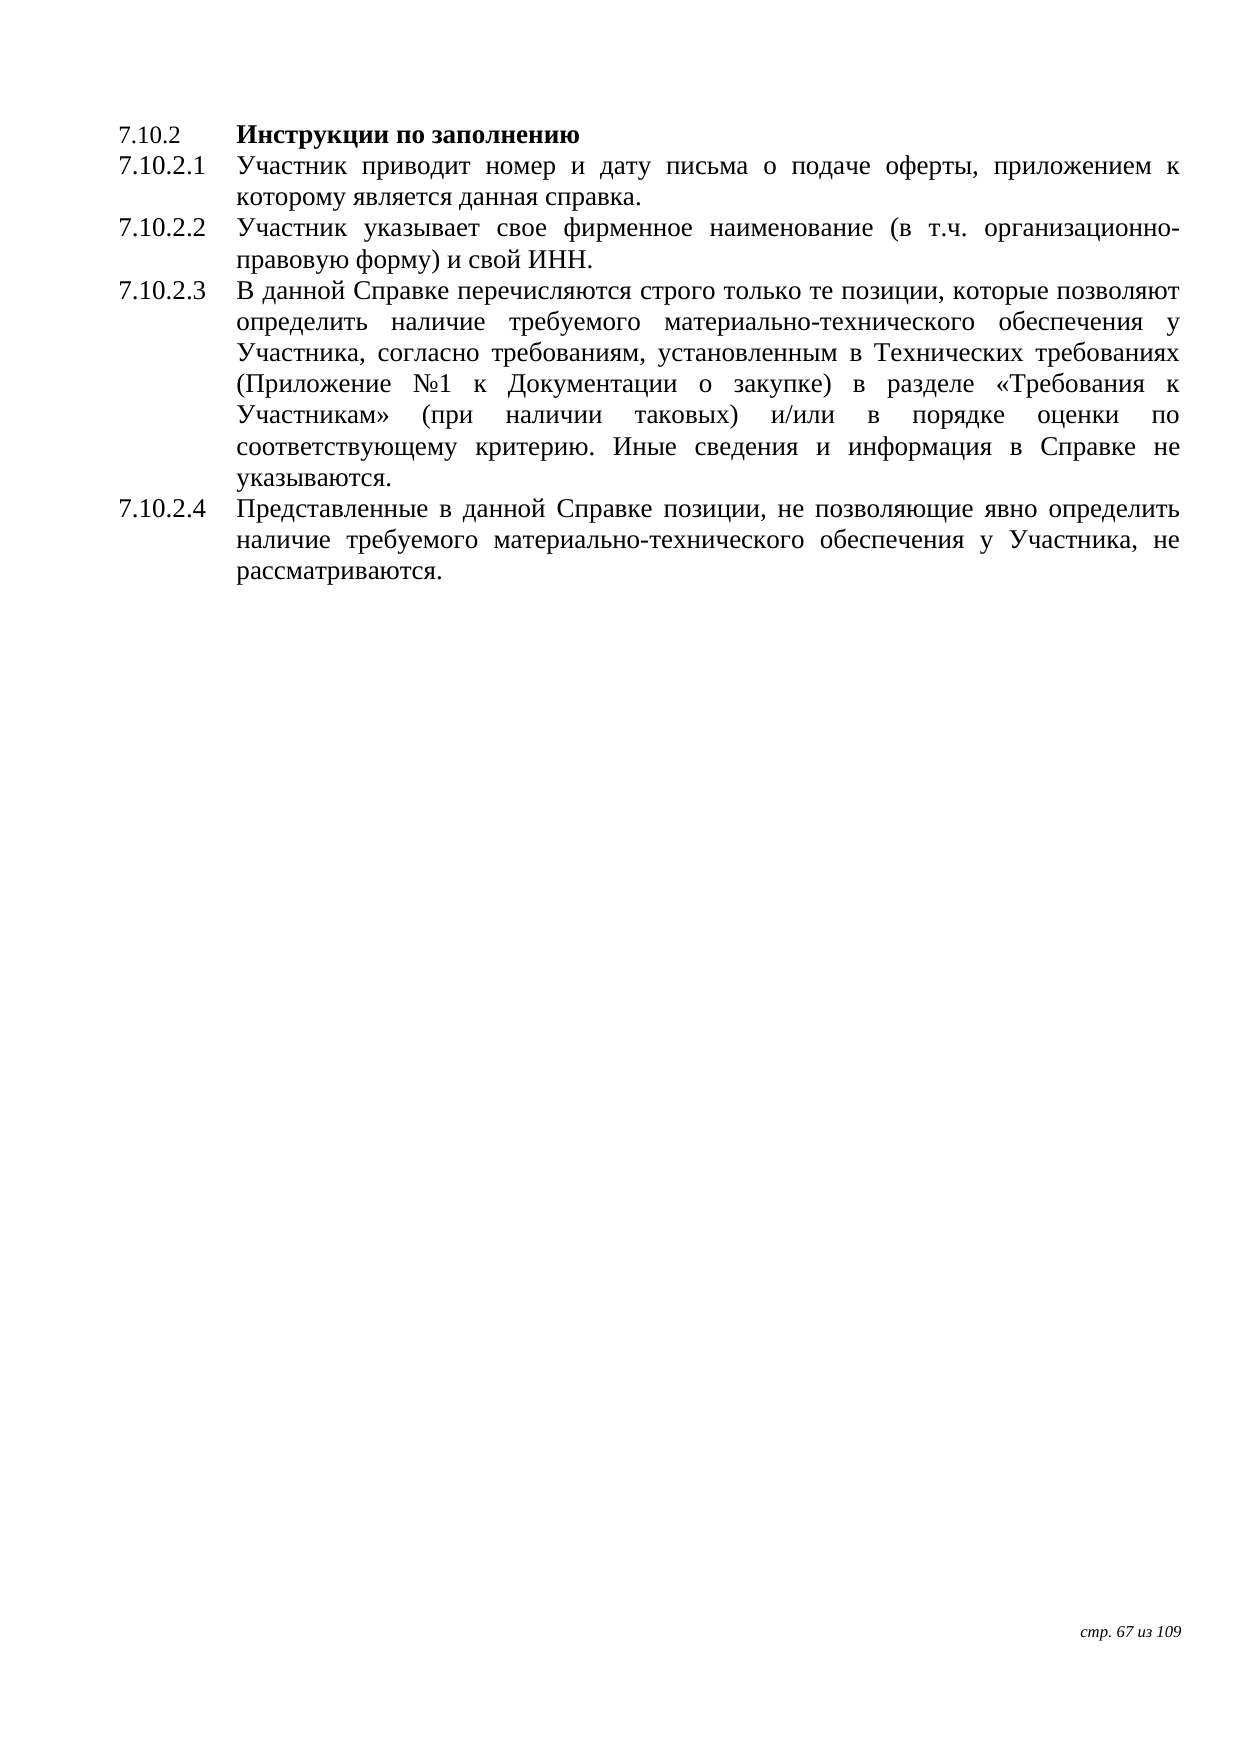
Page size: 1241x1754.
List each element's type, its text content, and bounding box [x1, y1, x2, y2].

text Инструкции по заполнению [118, 118, 1181, 149]
text Представленные в данной Справке позиции, не позволяющие явно определить наличие требуемого материально-технического обеспечения у Участника, не рассматриваются. [118, 492, 1181, 585]
text Участник указывает свое фирменное наименование (в т.ч. организационно-правовую форму) и свой ИНН. [118, 212, 1181, 274]
text В данной Справке перечисляются строго только те позиции, которые позволяют определить наличие требуемого материально-технического обеспечения у Участника, согласно требованиям, установленным в Технических требованиях (Приложение №1 к Документации о закупке) в разделе «Требования к Участникам» (при наличии таковых) и/или в порядке оценки по соответствующему критерию. Иные сведения и информация в Справке не указываются. [118, 274, 1181, 492]
text Участник приводит номер и дату письма о подаче оферты, приложением к которому является данная справка. [118, 149, 1181, 212]
